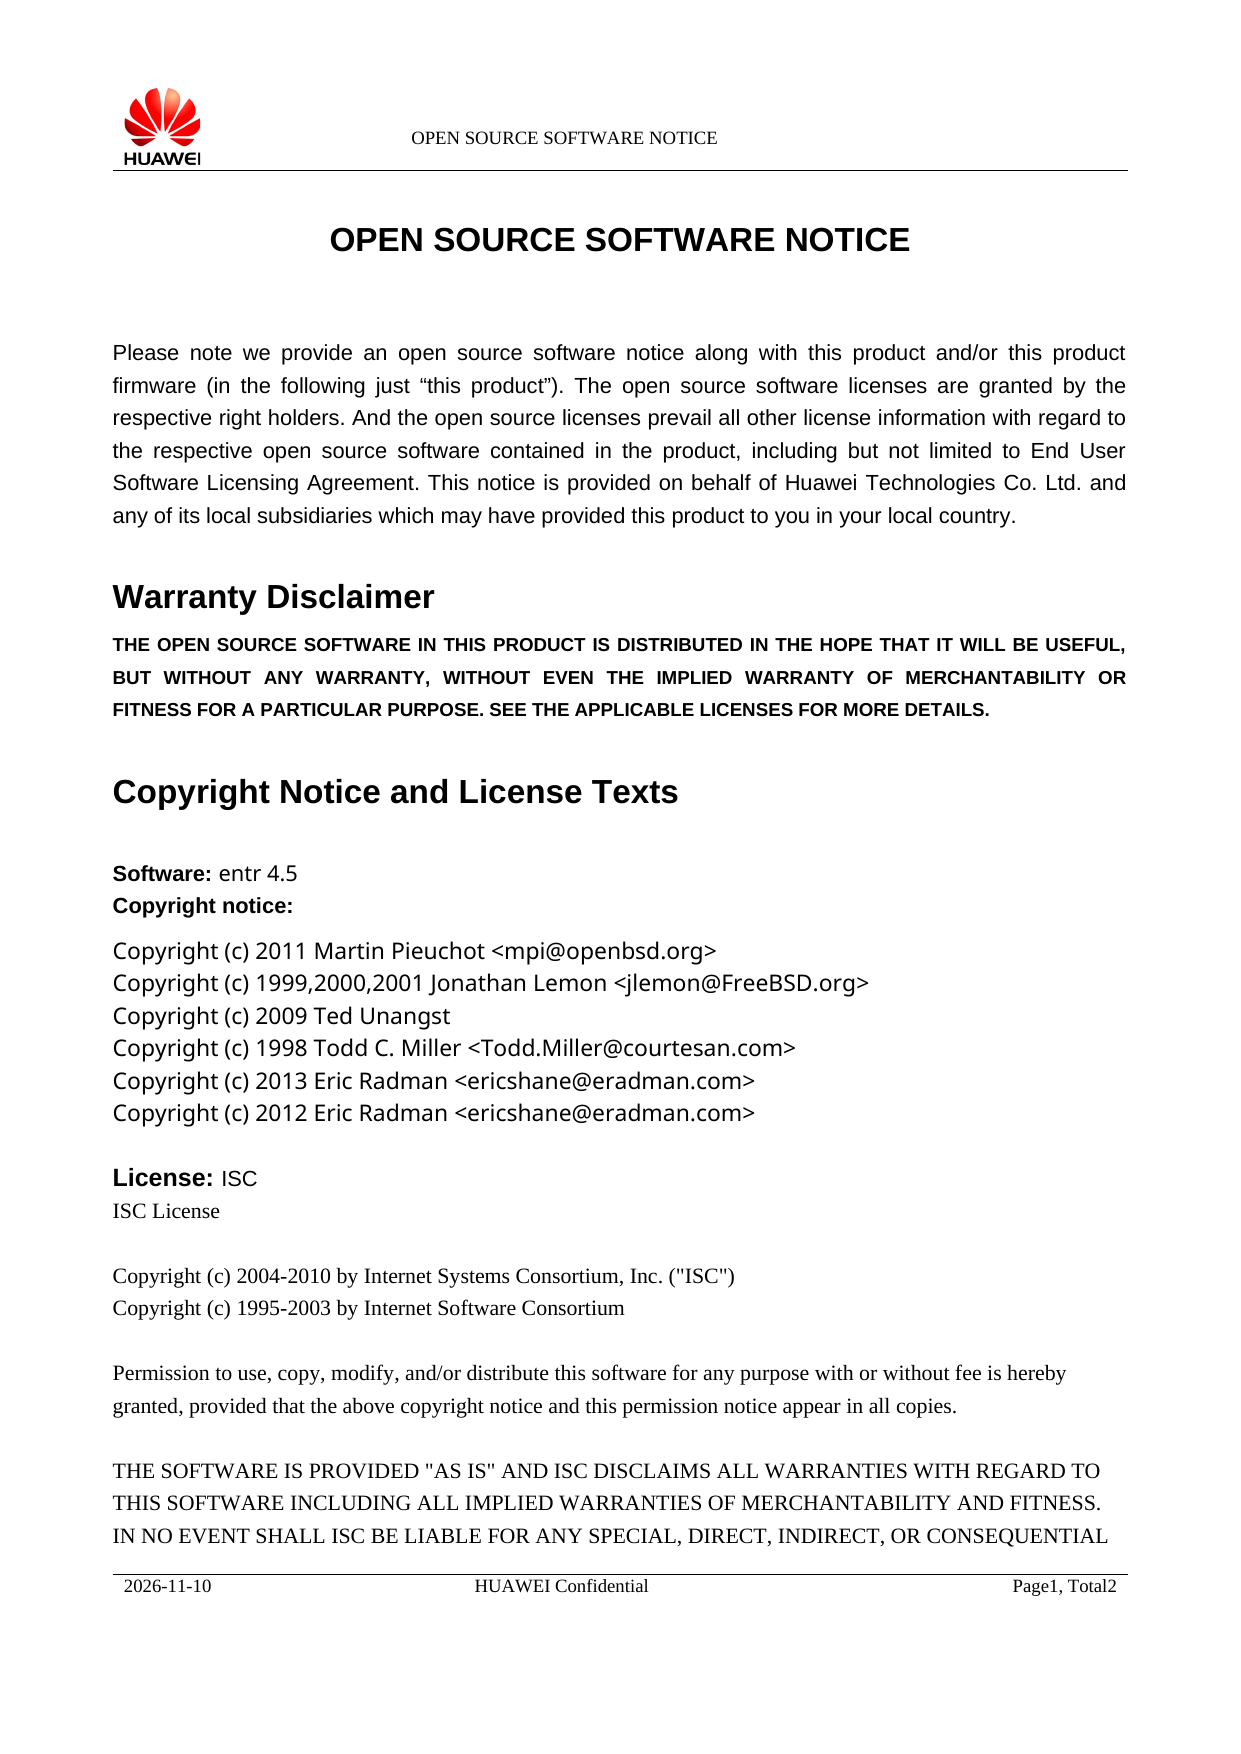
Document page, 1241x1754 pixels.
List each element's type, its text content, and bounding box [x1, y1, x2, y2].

text Warranty Disclaimer [112, 564, 1128, 629]
picture [124, 88, 201, 165]
text The open source software in this product is distributed in the hope that it will be useful, but WITHOUT ANY WARRANTY, without even the implied warranty of MERCHANTABILITY or FITNESS FOR A PARTICULAR PURPOSE. See the applicable licenses for more details. [112, 629, 1128, 726]
text Copyright (c) 2011 Martin Pieuchot <mpi@openbsd.org> Copyright (c) 1999,2000,2001 Jonathan Lemon <jlemon@FreeBSD.org> Copyright (c) 2009 Ted Unangst Copyright (c) 1998 Todd C. Miller <Todd.Miller@courtesan.com> Copyright (c) 2013 Eric Radman <ericshane@eradman.com> Copyright (c) 2012 Eric Radman <ericshane@eradman.com> [112, 934, 1128, 1161]
text Copyright notice: [112, 889, 1128, 921]
title Software: entr 4.5 [112, 856, 1128, 889]
text Copyright Notice and License Texts [112, 759, 1128, 824]
text Please note we provide an open source software notice along with this product and/or this product firmware (in the following just “this product”). The open source software licenses are granted by the respective right holders. And the open source licenses prevail all other license information with regard to the respective open source software contained in the product, including but not limited to End User Software Licensing Agreement. This notice is provided on behalf of Huawei Technologies Co. Ltd. and any of its local subsidiaries which may have provided this product to you in your local country. [112, 336, 1128, 531]
text License: ISC [112, 1161, 1128, 1194]
text OPEN SOURCE SOFTWARE NOTICE [112, 206, 1128, 271]
